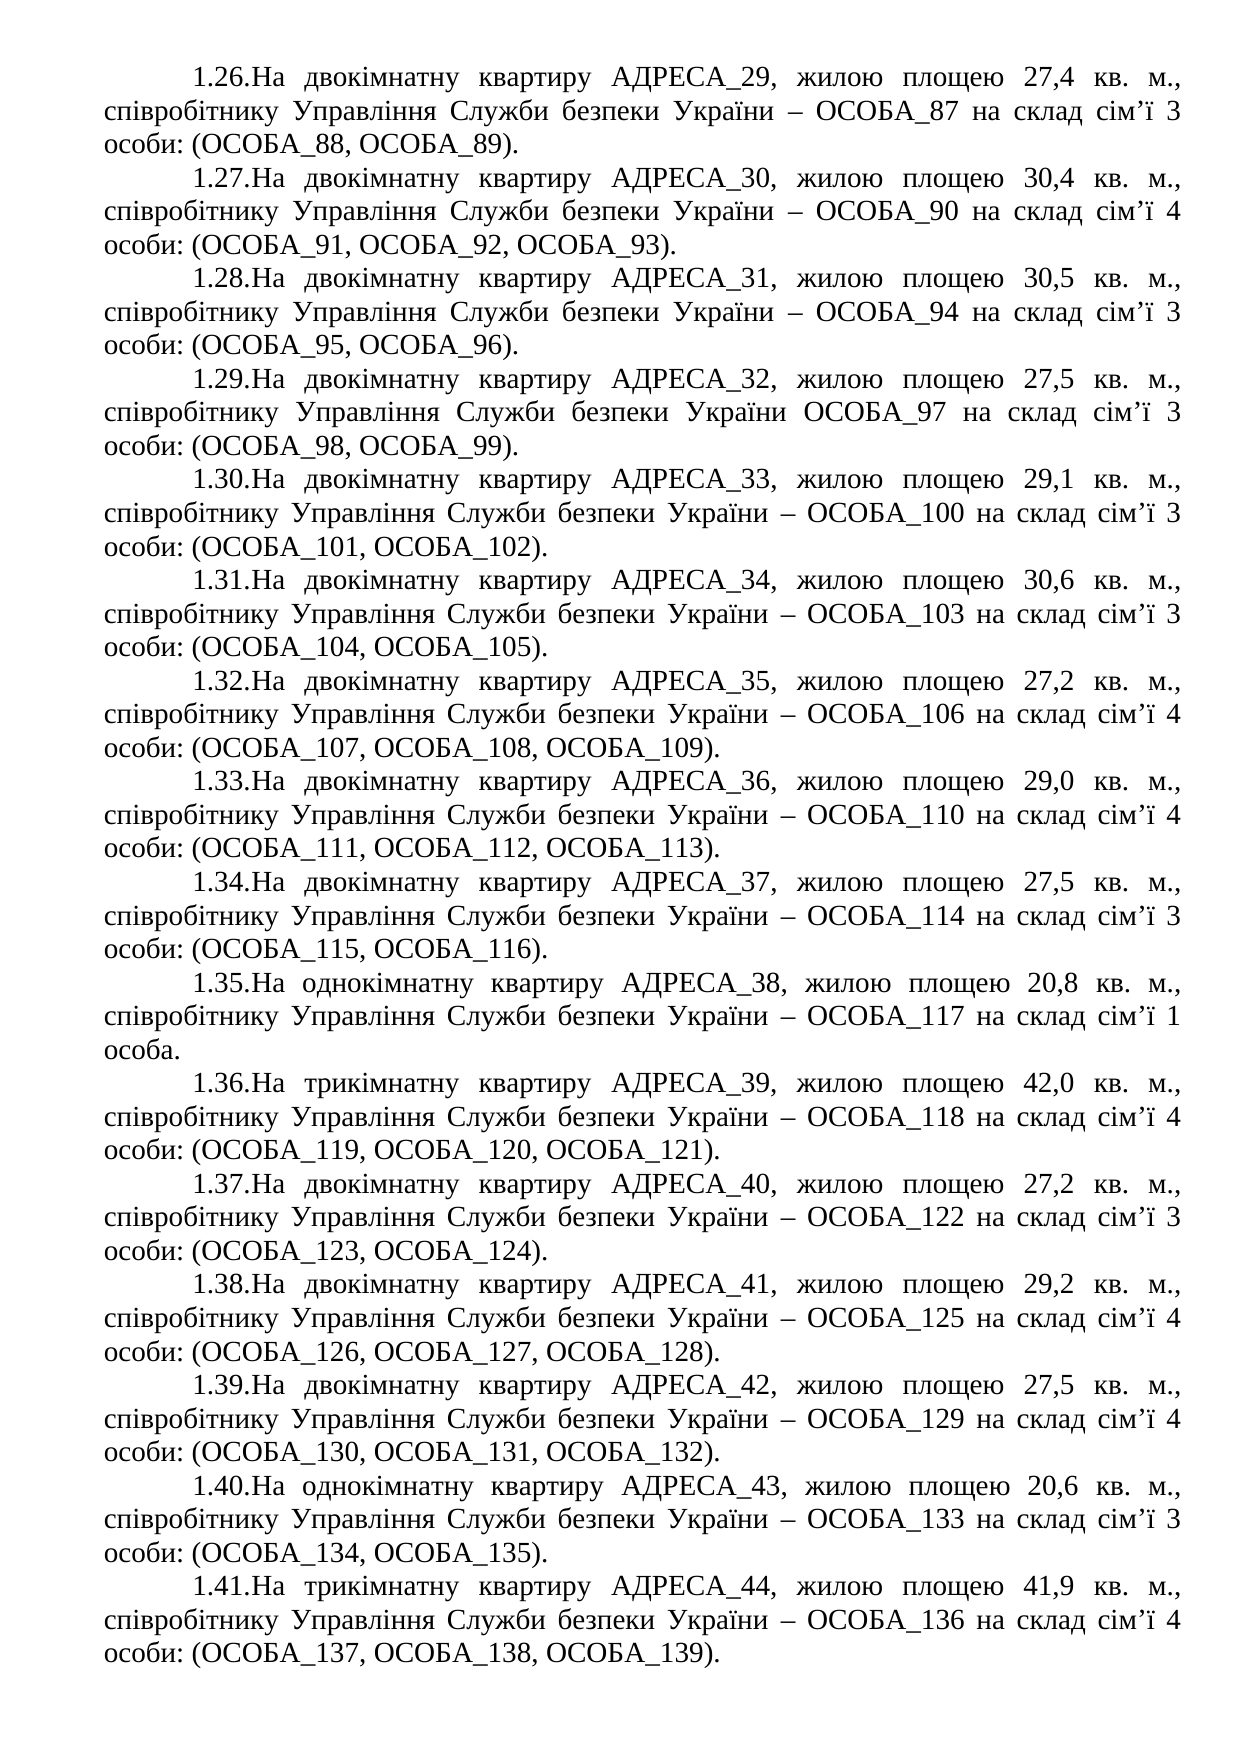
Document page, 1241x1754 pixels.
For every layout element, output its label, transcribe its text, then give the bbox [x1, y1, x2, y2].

list На двокімнатну квартиру АДРЕСА_37, жилою площею 27,5 кв. м., співробітнику Управління Служби безпеки України – ОСОБА_114 на склад сім’ї 3 особи: (ОСОБА_115, ОСОБА_116). [103, 864, 1181, 965]
list На однокімнатну квартиру АДРЕСА_43, жилою площею 20,6 кв. м., співробітнику Управління Служби безпеки України – ОСОБА_133 на склад сім’ї 3 особи: (ОСОБА_134, ОСОБА_135). [103, 1468, 1181, 1568]
list На двокімнатну квартиру АДРЕСА_31, жилою площею 30,5 кв. м., співробітнику Управління Служби безпеки України – ОСОБА_94 на склад сім’ї 3 особи: (ОСОБА_95, ОСОБА_96). [103, 260, 1181, 361]
list На двокімнатну квартиру АДРЕСА_35, жилою площею 27,2 кв. м., співробітнику Управління Служби безпеки України – ОСОБА_106 на склад сім’ї 4 особи: (ОСОБА_107, ОСОБА_108, ОСОБА_109). [103, 663, 1181, 763]
list На однокімнатну квартиру АДРЕСА_38, жилою площею 20,8 кв. м., співробітнику Управління Служби безпеки України – ОСОБА_117 на склад сім’ї 1 особа. [103, 965, 1181, 1065]
list На двокімнатну квартиру АДРЕСА_36, жилою площею 29,0 кв. м., співробітнику Управління Служби безпеки України – ОСОБА_110 на склад сім’ї 4 особи: (ОСОБА_111, ОСОБА_112, ОСОБА_113). [103, 763, 1181, 864]
list На двокімнатну квартиру АДРЕСА_41, жилою площею 29,2 кв. м., співробітнику Управління Служби безпеки України – ОСОБА_125 на склад сім’ї 4 особи: (ОСОБА_126, ОСОБА_127, ОСОБА_128). [103, 1267, 1181, 1367]
list На двокімнатну квартиру АДРЕСА_33, жилою площею 29,1 кв. м., співробітнику Управління Служби безпеки України – ОСОБА_100 на склад сім’ї 3 особи: (ОСОБА_101, ОСОБА_102). [103, 462, 1181, 562]
list На трикімнатну квартиру АДРЕСА_44, жилою площею 41,9 кв. м., співробітнику Управління Служби безпеки України – ОСОБА_136 на склад сім’ї 4 особи: (ОСОБА_137, ОСОБА_138, ОСОБА_139). [103, 1568, 1181, 1669]
list На двокімнатну квартиру АДРЕСА_40, жилою площею 27,2 кв. м., співробітнику Управління Служби безпеки України – ОСОБА_122 на склад сім’ї 3 особи: (ОСОБА_123, ОСОБА_124). [103, 1166, 1181, 1267]
list На трикімнатну квартиру АДРЕСА_39, жилою площею 42,0 кв. м., співробітнику Управління Служби безпеки України – ОСОБА_118 на склад сім’ї 4 особи: (ОСОБА_119, ОСОБА_120, ОСОБА_121). [103, 1065, 1181, 1166]
list На двокімнатну квартиру АДРЕСА_42, жилою площею 27,5 кв. м., співробітнику Управління Служби безпеки України – ОСОБА_129 на склад сім’ї 4 особи: (ОСОБА_130, ОСОБА_131, ОСОБА_132). [103, 1367, 1181, 1468]
list На двокімнатну квартиру АДРЕСА_29, жилою площею 27,4 кв. м., співробітнику Управління Служби безпеки України – ОСОБА_87 на склад сім’ї 3 особи: (ОСОБА_88, ОСОБА_89). [103, 59, 1181, 160]
list На двокімнатну квартиру АДРЕСА_34, жилою площею 30,6 кв. м., співробітнику Управління Служби безпеки України – ОСОБА_103 на склад сім’ї 3 особи: (ОСОБА_104, ОСОБА_105). [103, 562, 1181, 663]
list На двокімнатну квартиру АДРЕСА_32, жилою площею 27,5 кв. м., співробітнику Управління Служби безпеки України ОСОБА_97 на склад сім’ї 3 особи: (ОСОБА_98, ОСОБА_99). [103, 361, 1181, 462]
list На двокімнатну квартиру АДРЕСА_30, жилою площею 30,4 кв. м., співробітнику Управління Служби безпеки України – ОСОБА_90 на склад сім’ї 4 особи: (ОСОБА_91, ОСОБА_92, ОСОБА_93). [103, 160, 1181, 260]
